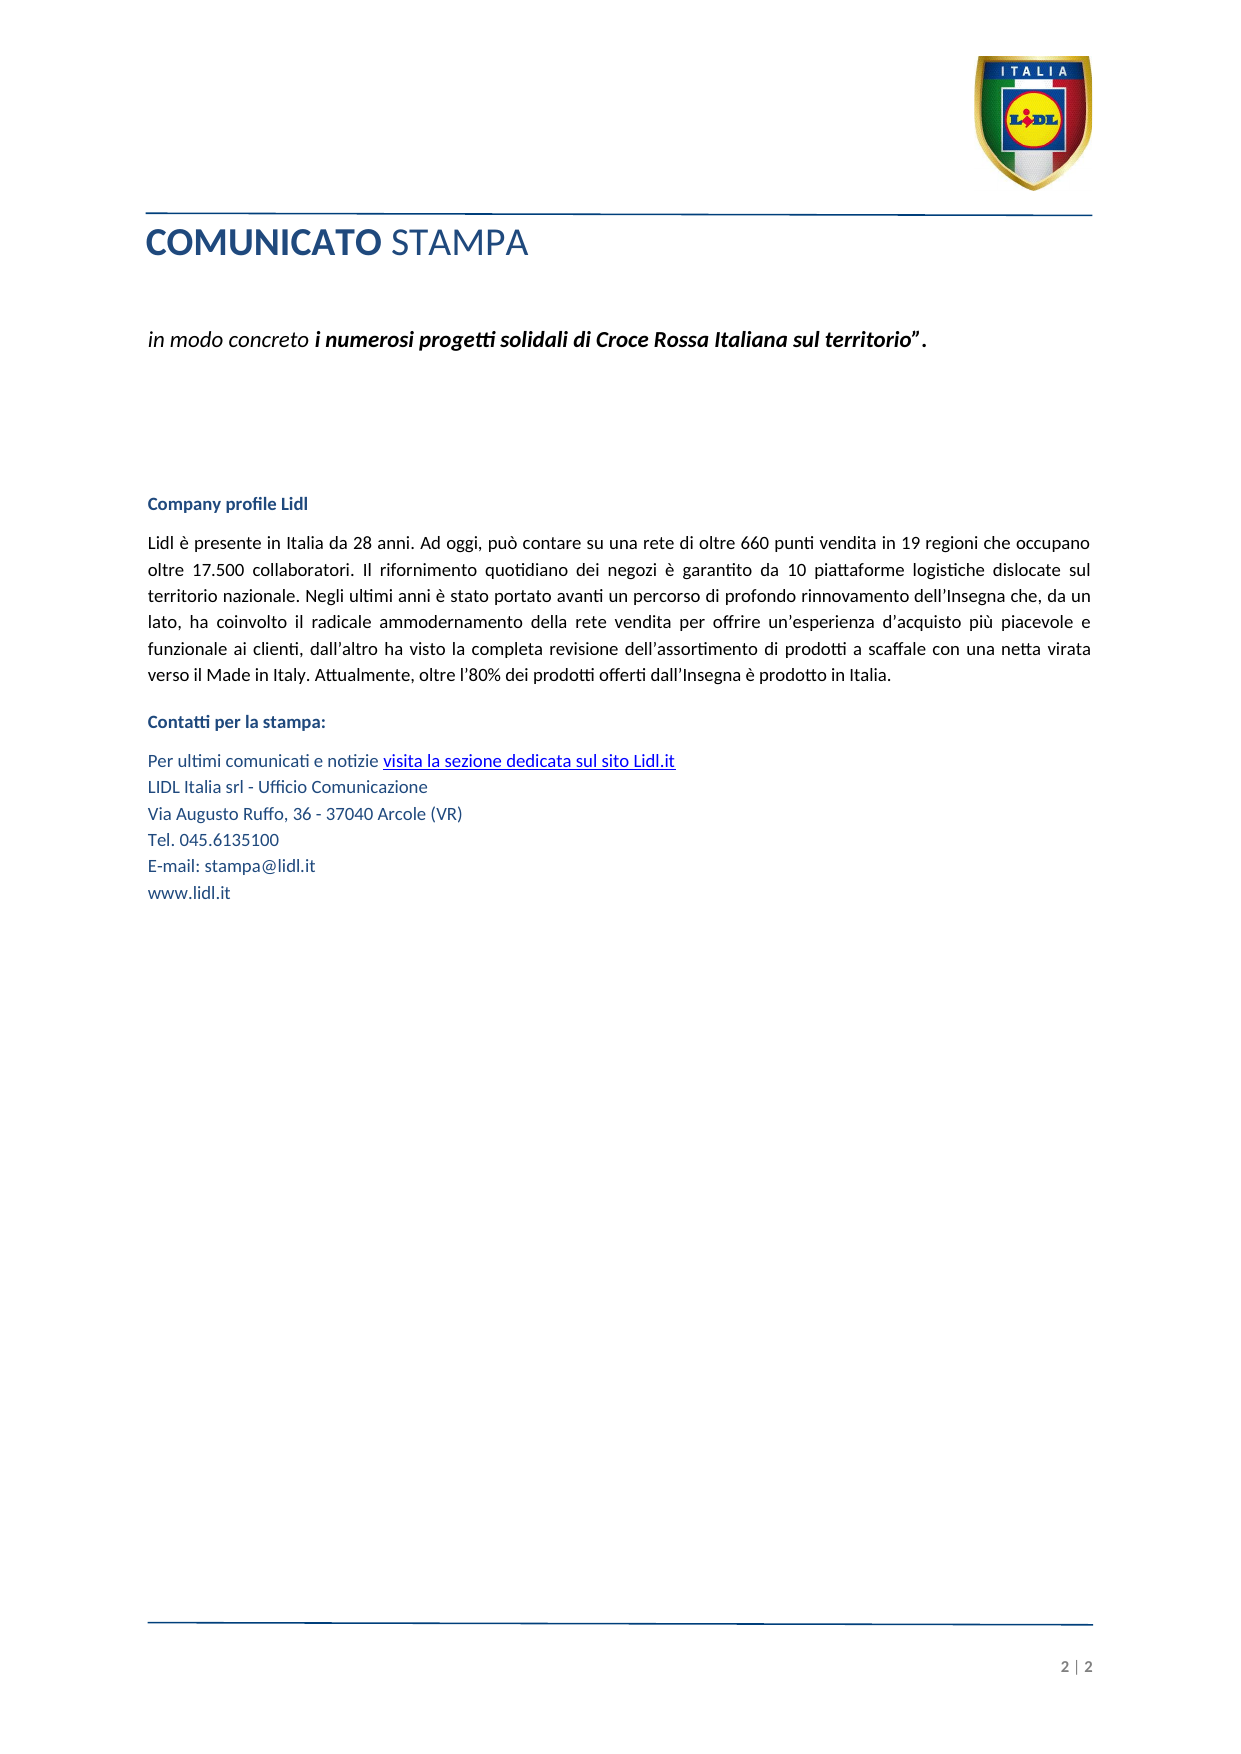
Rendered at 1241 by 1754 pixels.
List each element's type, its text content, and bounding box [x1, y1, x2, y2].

text www.lidl.it [148, 881, 1092, 904]
text LIDL Italia srl - Ufficio Comunicazione [148, 776, 1092, 798]
text Lidl è presente in Italia da 28 anni. Ad oggi, può contare su una rete di oltre 660 punti vendita in 19 regioni che occupano oltre 17.500 collaboratori. Il rifornimento quotidiano dei negozi è garantito da 10 piattaforme logistiche dislocate sul territorio nazionale. Negli ultimi anni è stato portato avanti un percorso di profondo rinnovamento dell’Insegna che, da un lato, ha coinvolto il radicale ammodernamento della rete vendita per offrire un’esperienza d’acquisto più piacevole e funzionale ai clienti, dall’altro ha visto la completa revisione dell’assortimento di prodotti a scaffale con una netta virata verso il Made in Italy. Attualmente, oltre l’80% dei prodotti offerti dall’Insegna è prodotto in Italia. [148, 531, 1092, 686]
picture [974, 56, 1093, 191]
text Company profile Lidl [148, 493, 1092, 516]
text Per ultimi comunicati e notizie visita la sezione dedicata sul sito Lidl.it [148, 749, 1092, 772]
text Contatti per la stampa: [148, 710, 1092, 733]
text Via Augusto Ruffo, 36 - 37040 Arcole (VR) [148, 802, 1092, 825]
text E-mail: stampa@lidl.it [148, 855, 1092, 878]
text Tel. 045.6135100 [148, 828, 1092, 851]
